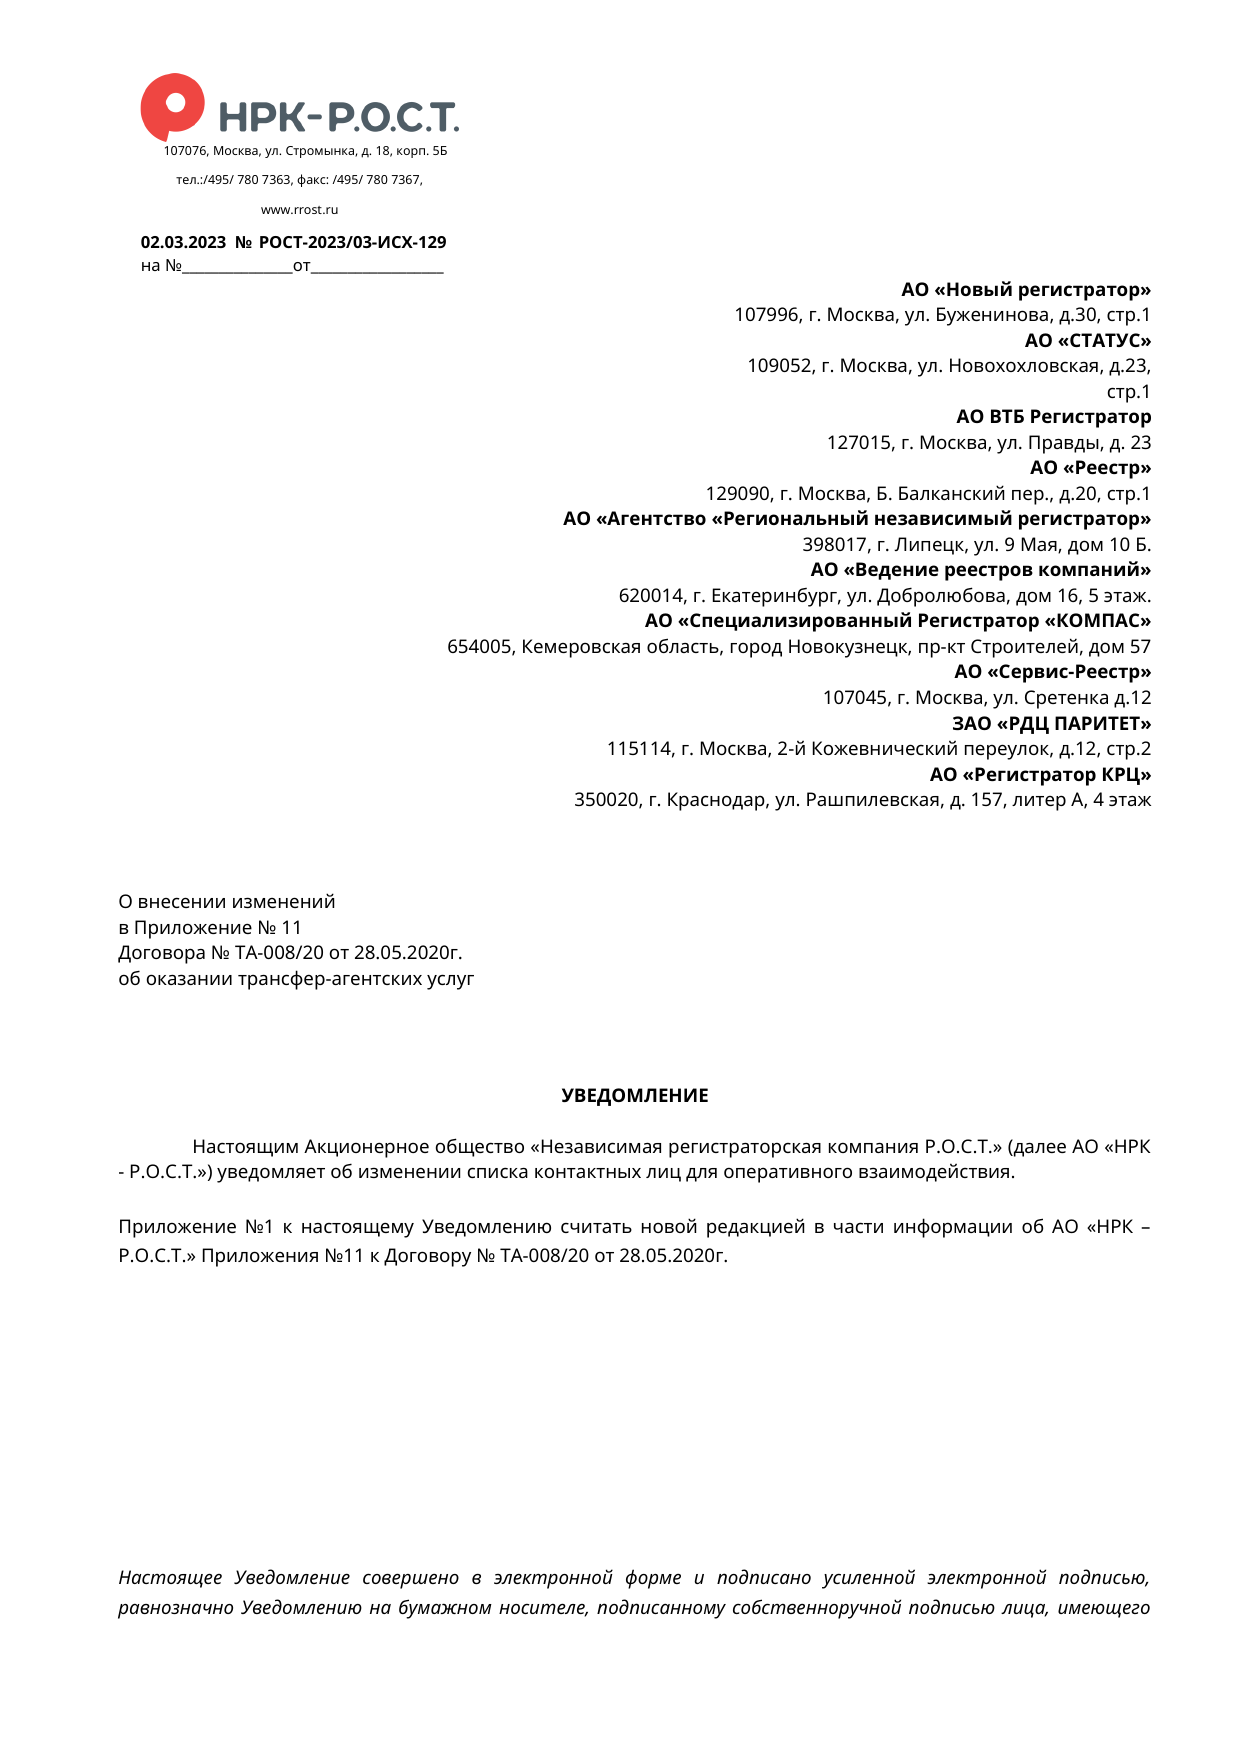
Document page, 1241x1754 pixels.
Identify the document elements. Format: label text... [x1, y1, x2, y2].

text 654005, Кемеровская область, город Новокузнецк, пр-кт Строителей, дом 57 [118, 633, 1152, 659]
text ЗАО «РДЦ ПАРИТЕТ» [118, 710, 1152, 735]
text 129090, г. Москва, Б. Балканский пер., д.20, стр.1 [118, 480, 1152, 506]
table_header [118, 74, 1174, 276]
text 398017, г. Липецк, ул. 9 Мая, дом 10 Б. [118, 531, 1152, 557]
text АО «Новый регистратор» [118, 276, 1152, 301]
text АО «СТАТУС» [118, 327, 1152, 352]
picture [140, 73, 459, 142]
text АО «Сервис-Реестр» [118, 659, 1152, 684]
text в Приложение № 11 [118, 914, 1152, 939]
text АО «Специализированный Регистратор «КОМПАС» [118, 608, 1152, 633]
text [118, 1565, 1152, 1619]
text АО «Ведение реестров компаний» [118, 557, 1152, 582]
text 107045, г. Москва, ул. Сретенка д.12 [118, 684, 1152, 710]
text 127015, г. Москва, ул. Правды, д. 23 [118, 429, 1152, 454]
text АО «Реестр» [118, 454, 1152, 480]
text АО «Регистратор КРЦ» [118, 761, 1152, 786]
text Настоящим Акционерное общество «Независимая регистраторская компания Р.О.С.Т.» (далее АО «НРК - Р.О.С.Т.») уведомляет об изменении списка контактных лиц для оперативного взаимодействия. [118, 1133, 1152, 1184]
text АО ВТБ Регистратор [118, 403, 1152, 429]
text О внесении изменений [118, 888, 1152, 914]
text АО «Агентство «Региональный независимый регистратор» [118, 506, 1152, 531]
text об оказании трансфер-агентских услуг [118, 965, 1152, 991]
text Приложение №1 к настоящему Уведомлению считать новой редакцией в части информации об АО «НРК – Р.О.С.Т.» Приложения №11 к Договору № ТА-008/20 от 28.05.2020г. [118, 1213, 1152, 1268]
text 107996, г. Москва, ул. Буженинова, д.30, стр.1 [118, 301, 1152, 327]
text 109052, г. Москва, ул. Новохохловская, д.23, стр.1 [709, 352, 1152, 403]
text 620014, г. Екатеринбург, ул. Добролюбова, дом 16, 5 этаж. [118, 582, 1152, 608]
text Договора № ТА-008/20 от 28.05.2020г. [118, 939, 1152, 965]
text УВЕДОМЛЕНИЕ [118, 1082, 1152, 1108]
text 350020, г. Краснодар, ул. Рашпилевская, д. 157, литер А, 4 этаж [118, 786, 1152, 812]
text 115114, г. Москва, 2-й Кожевнический переулок, д.12, стр.2 [118, 735, 1152, 761]
